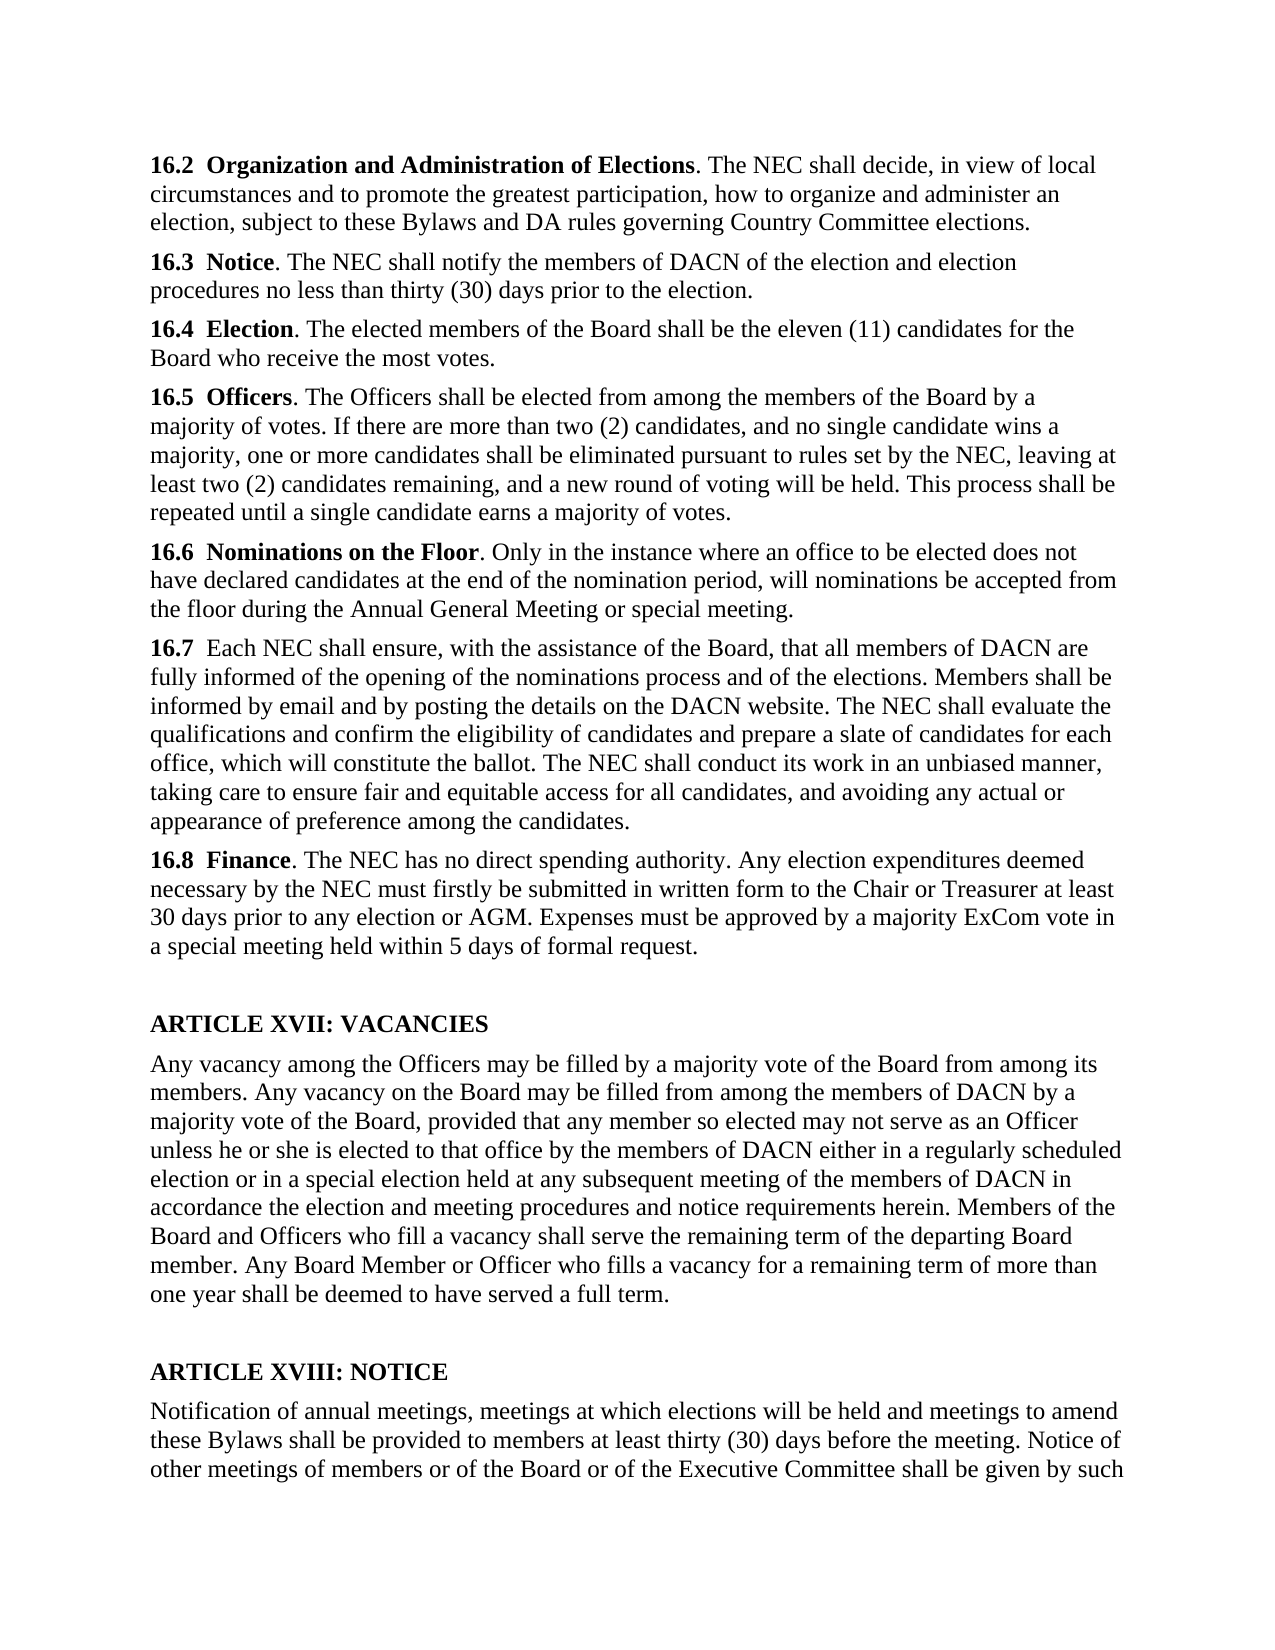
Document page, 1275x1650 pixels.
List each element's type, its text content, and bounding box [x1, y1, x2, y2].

text Any vacancy among the Officers may be filled by a majority vote of the Board from among its members. Any vacancy on the Board may be filled from among the members of DACN by a majority vote of the Board, provided that any member so elected may not serve as an Officer unless he or she is elected to that office by the members of DACN either in a regularly scheduled election or in a special election held at any subsequent meeting of the members of DACN in accordance the election and meeting procedures and notice requirements herein. Members of the Board and Officers who fill a vacancy shall serve the remaining term of the departing Board member. Any Board Member or Officer who fills a vacancy for a remaining term of more than one year shall be deemed to have served a full term. [150, 1049, 1125, 1307]
text 16.8 Finance. The NEC has no direct spending authority. Any election expenditures deemed necessary by the NEC must firstly be submitted in written form to the Chair or Treasurer at least 30 days prior to any election or AGM. Expenses must be approved by a majority ExCom vote in a special meeting held within 5 days of formal request. [150, 845, 1125, 960]
text ARTICLE XVIII: NOTICE [150, 1357, 1125, 1386]
text ARTICLE XVII: VACANCIES [150, 1009, 1125, 1038]
text 16.6 Nominations on the Floor. Only in the instance where an office to be elected does not have declared candidates at the end of the nomination period, will nominations be accepted from the floor during the Annual General Meeting or special meeting. [150, 537, 1125, 623]
text 16.5 Officers. The Officers shall be elected from among the members of the Board by a majority of votes. If there are more than two (2) candidates, and no single candidate wins a majority, one or more candidates shall be eliminated pursuant to rules set by the NEC, leaving at least two (2) candidates remaining, and a new round of voting will be held. This process shall be repeated until a single candidate earns a majority of votes. [150, 382, 1125, 526]
text 16.2 Organization and Administration of Elections. The NEC shall decide, in view of local circumstances and to promote the greatest participation, how to organize and administer an election, subject to these Bylaws and DA rules governing Country Committee elections. [150, 150, 1125, 236]
text 16.4 Election. The elected members of the Board shall be the eleven (11) candidates for the Board who receive the most votes. [150, 314, 1125, 372]
text 16.3 Notice. The NEC shall notify the members of DACN of the election and election procedures no less than thirty (30) days prior to the election. [150, 247, 1125, 304]
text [150, 1396, 1125, 1482]
text 16.7 Each NEC shall ensure, with the assistance of the Board, that all members of DACN are fully informed of the opening of the nominations process and of the elections. Members shall be informed by email and by posting the details on the DACN website. The NEC shall evaluate the qualifications and confirm the eligibility of candidates and prepare a slate of candidates for each office, which will constitute the ballot. The NEC shall conduct its work in an unbiased manner, taking care to ensure fair and equitable access for all candidates, and avoiding any actual or appearance of preference among the candidates. [150, 633, 1125, 834]
